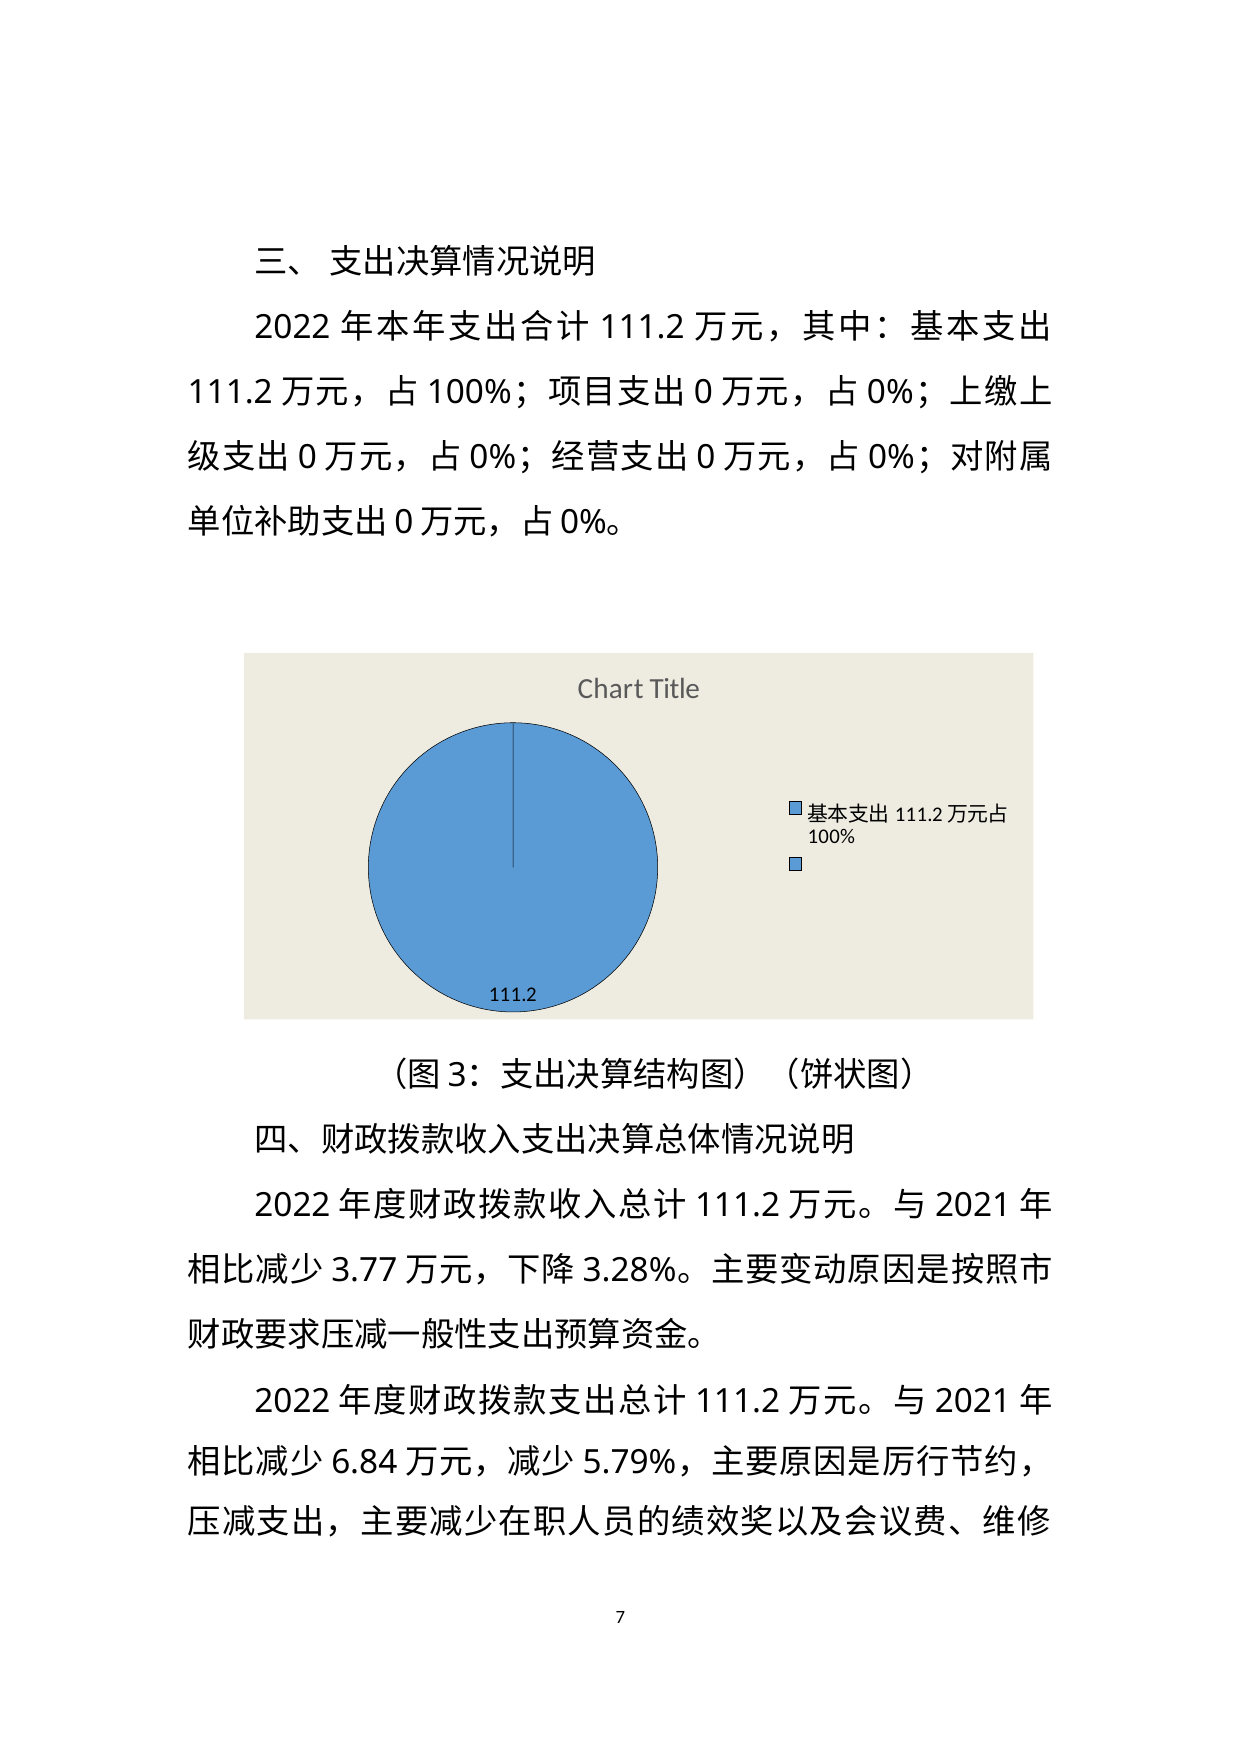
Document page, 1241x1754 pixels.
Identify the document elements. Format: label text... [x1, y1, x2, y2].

text 四、财政拨款收入支出决算总体情况说明 [187, 1104, 1053, 1169]
text （图3：支出决算结构图）（饼状图） [187, 812, 1053, 1104]
list 支出决算情况说明 [254, 227, 1053, 292]
text 2022年度财政拨款收入总计111.2万元。与2021年相比减少3.77万元，下降3.28%。主要变动原因是按照市财政要求压减一般性支出预算资金。 [187, 1169, 1053, 1364]
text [187, 1364, 1053, 1546]
text 2022年本年支出合计111.2万元，其中：基本支出111.2万元，占100%；项目支出0万元，占0%；上缴上级支出0万元，占0%；经营支出0万元，占0%；对附属单位补助支出0万元，占0%。 [187, 292, 1053, 552]
